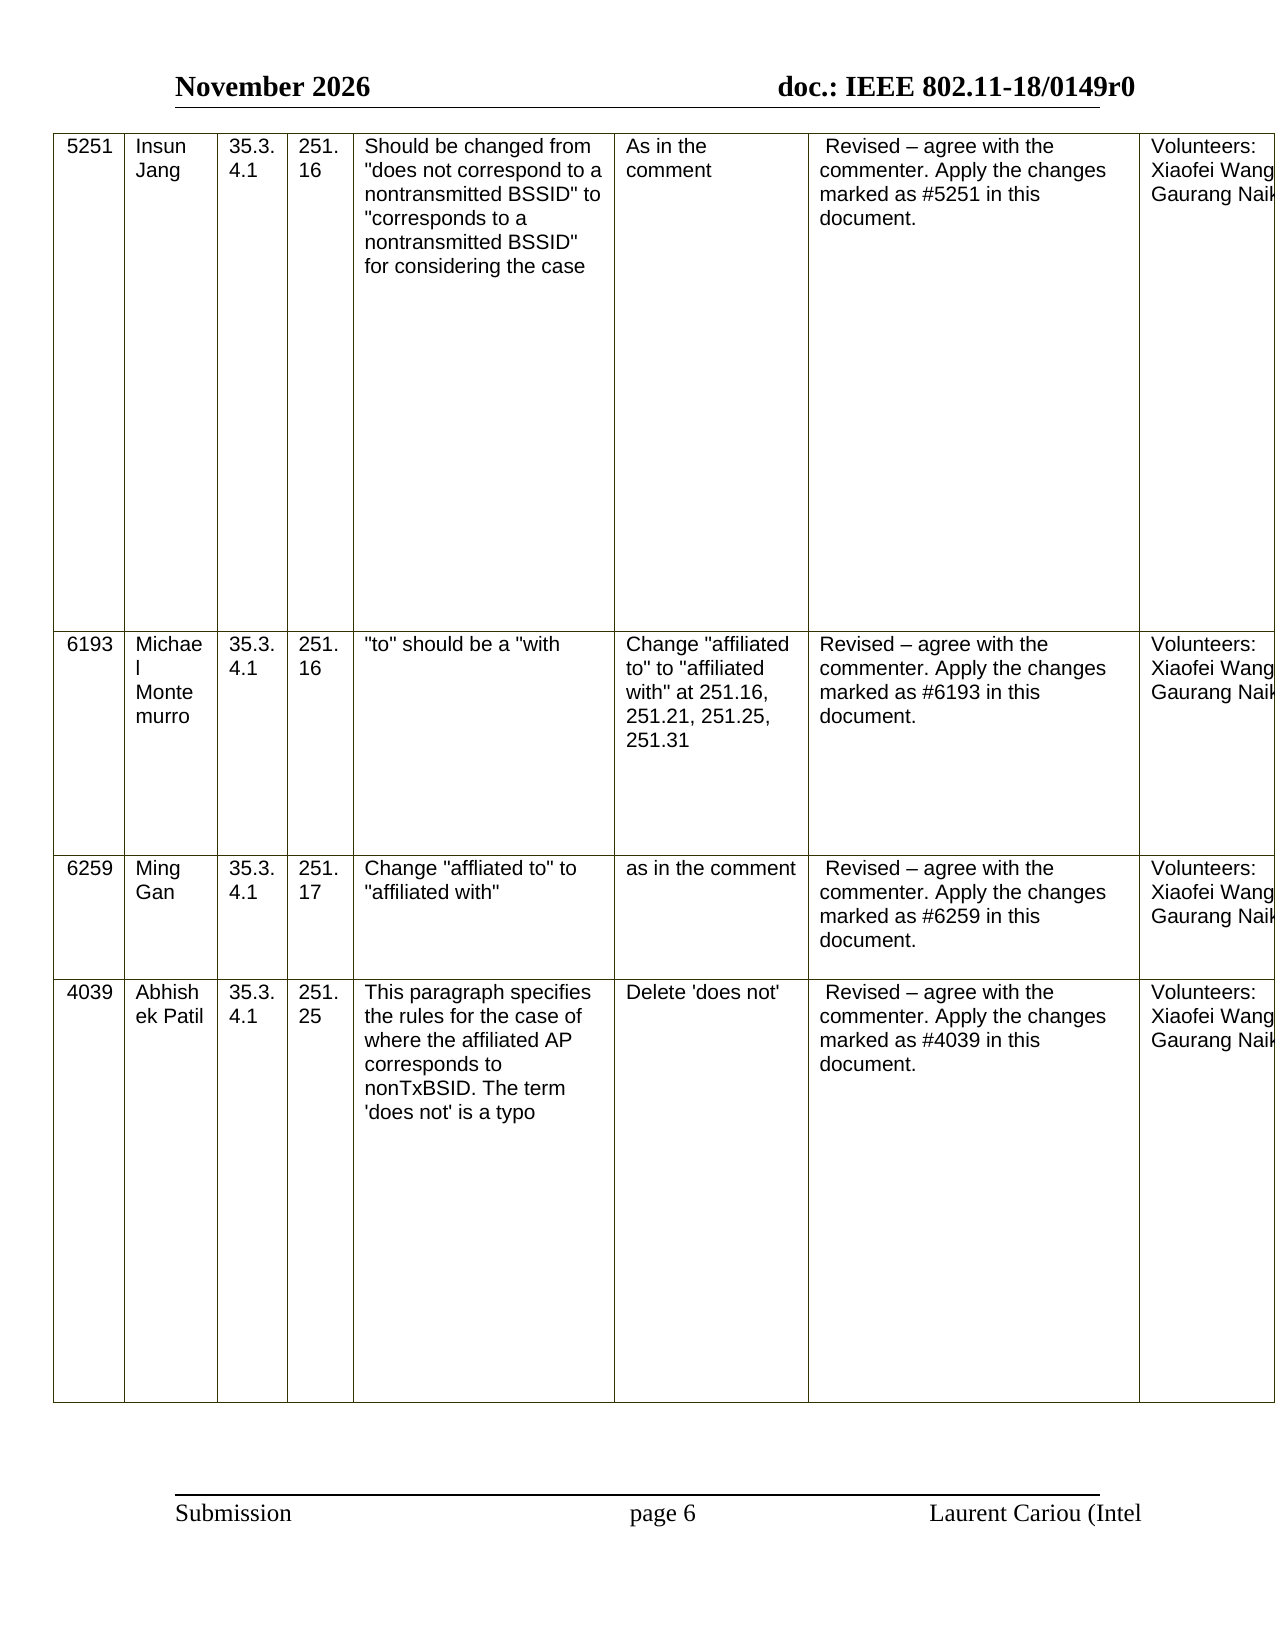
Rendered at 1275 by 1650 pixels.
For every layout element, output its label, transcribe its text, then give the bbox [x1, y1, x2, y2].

table_cell 35.3.4.1 [218, 134, 287, 631]
table_cell Volunteers: Xiaofei Wang, Gaurang Naik [1140, 632, 1274, 854]
table_cell Delete 'does not' [615, 980, 808, 1402]
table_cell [1140, 980, 1274, 1402]
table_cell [1140, 134, 1274, 631]
table_cell Revised – agree with the commenter. Apply the changes marked as #6193 in this document. [809, 632, 1139, 854]
table_cell as in the comment [615, 856, 808, 979]
table_cell 4039 [54, 980, 124, 1402]
table_cell Michael Montemurro [125, 632, 217, 854]
table_cell Abhishek Patil [125, 980, 217, 1402]
table_cell 251.16 [288, 134, 353, 631]
table_cell 251.25 [288, 980, 353, 1402]
table_cell Change "affiliated to" to "affiliated with" at 251.16, 251.21, 251.25, 251.31 [615, 632, 808, 854]
table_cell 6193 [54, 632, 124, 854]
table_cell 35.3.4.1 [218, 856, 287, 979]
table_cell Revised – agree with the commenter. Apply the changes marked as #6259 in this document. [809, 856, 1139, 979]
table_cell Revised – agree with the commenter. Apply the changes marked as #4039 in this document. [809, 980, 1139, 1402]
table_cell Change "affliated to" to "affiliated with" [354, 856, 614, 979]
table_cell 251.17 [288, 856, 353, 979]
table_cell Revised – agree with the commenter. Apply the changes marked as #5251 in this document. [809, 134, 1139, 631]
table_cell "to" should be a "with [354, 632, 614, 854]
table_cell 35.3.4.1 [218, 632, 287, 854]
table_cell 6259 [54, 856, 124, 979]
table_cell Insun Jang [125, 134, 217, 631]
table_cell Should be changed from "does not correspond to a nontransmitted BSSID" to "corresponds to a nontransmitted BSSID" for considering the case [354, 134, 614, 631]
table_cell 251.16 [288, 632, 353, 854]
table_cell Volunteers: Xiaofei Wang, Gaurang Naik [1140, 856, 1274, 979]
table_cell 5251 [54, 134, 124, 631]
table_cell As in the comment [615, 134, 808, 631]
table_cell This paragraph specifies the rules for the case of where the affiliated AP corresponds to nonTxBSID. The term 'does not' is a typo [354, 980, 614, 1402]
table_cell 35.3.4.1 [218, 980, 287, 1402]
table_cell Ming Gan [125, 856, 217, 979]
